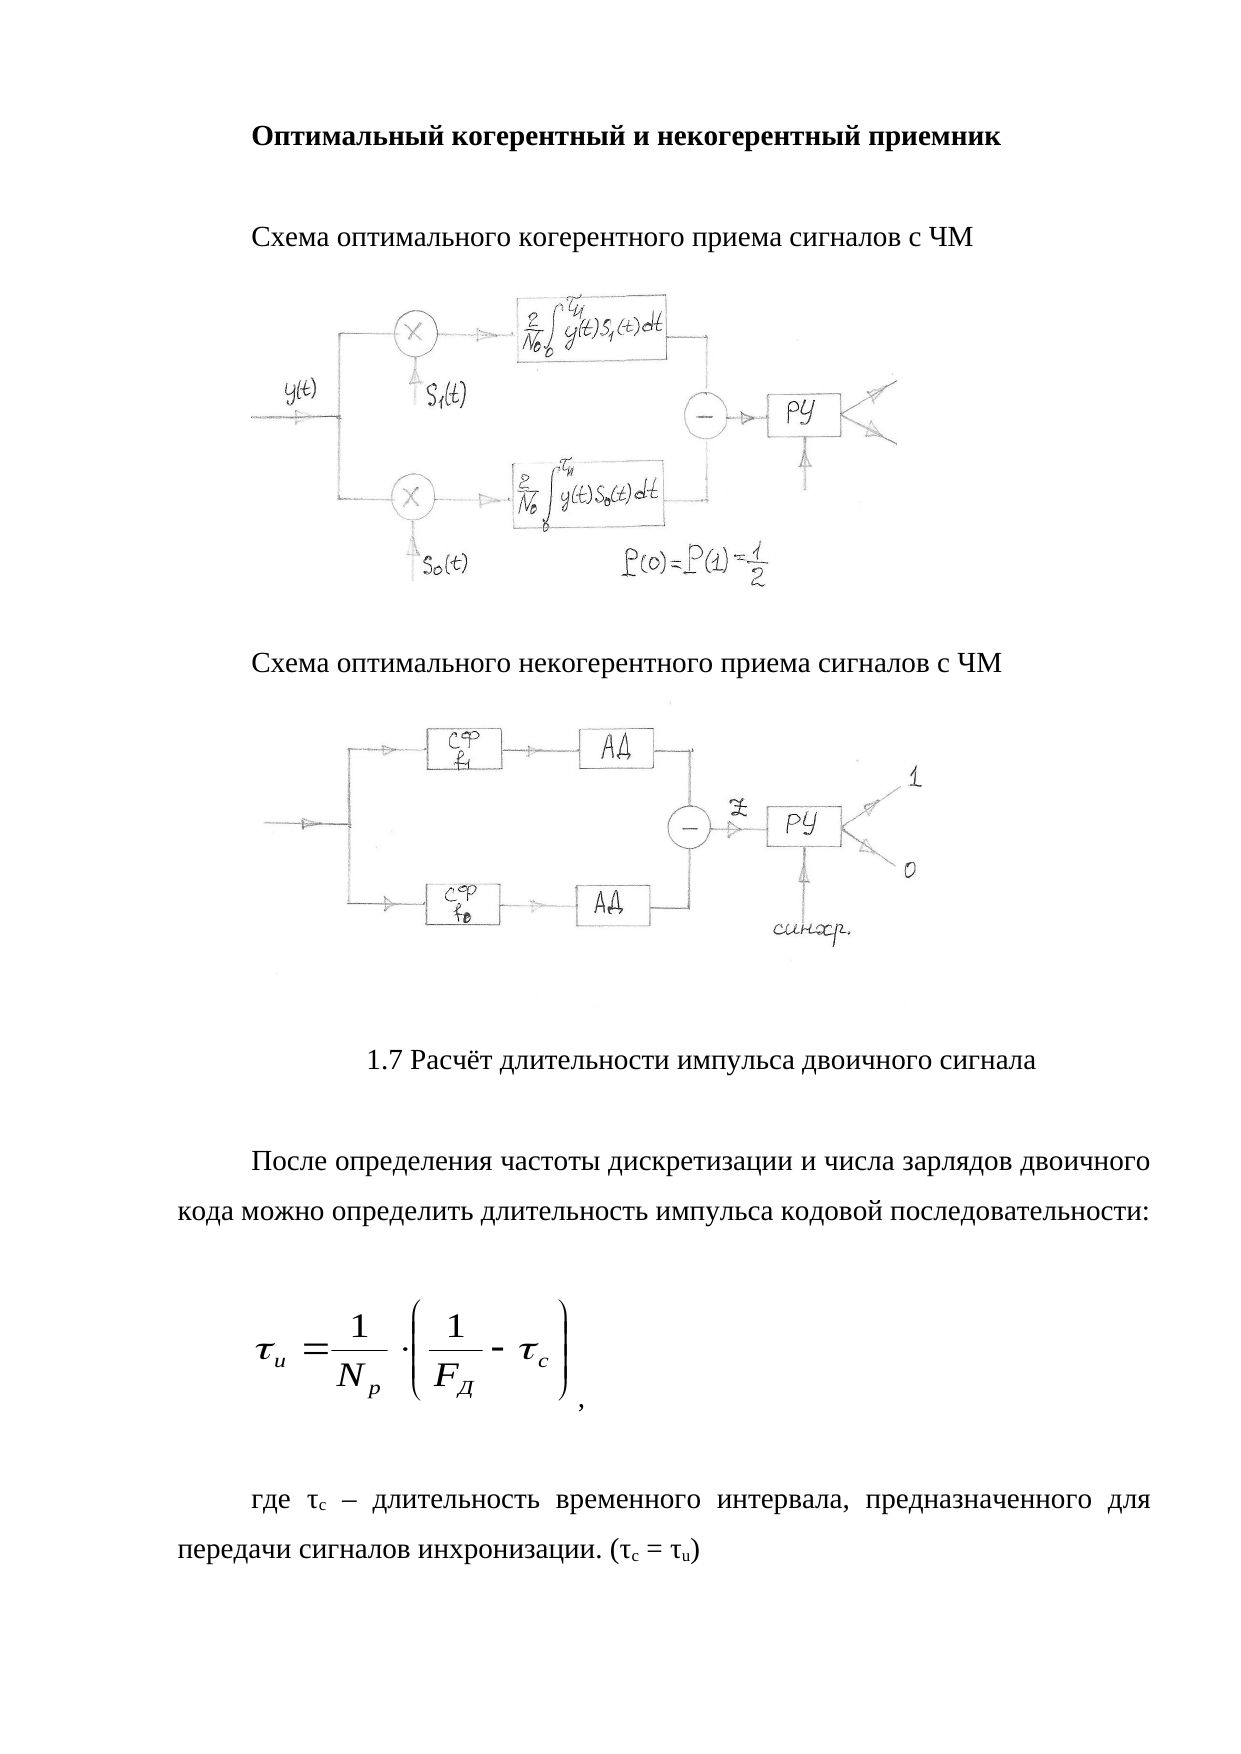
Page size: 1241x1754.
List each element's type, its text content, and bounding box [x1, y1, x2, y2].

text Оптимальный когерентный и некогерентный приемник [177, 118, 1152, 152]
text Схема оптимального когерентного приема сигналов с ЧМ [177, 219, 1152, 252]
picture [251, 268, 897, 634]
text 1.7 Расчёт длительности импульса двоичного сигнала [177, 1042, 1152, 1076]
picture [251, 695, 925, 1030]
text где τс – длительность временного интервала, предназначенного для передачи сигналов инхронизации. (τс = τu) [177, 1481, 1152, 1565]
text После определения частоты дискретизации и числа зарлядов двоичного кода можно определить длительность импульса кодовой последовательности: [177, 1143, 1152, 1226]
text , [177, 1293, 1152, 1414]
text Схема оптимального некогерентного приема сигналов с ЧМ [177, 645, 1152, 679]
